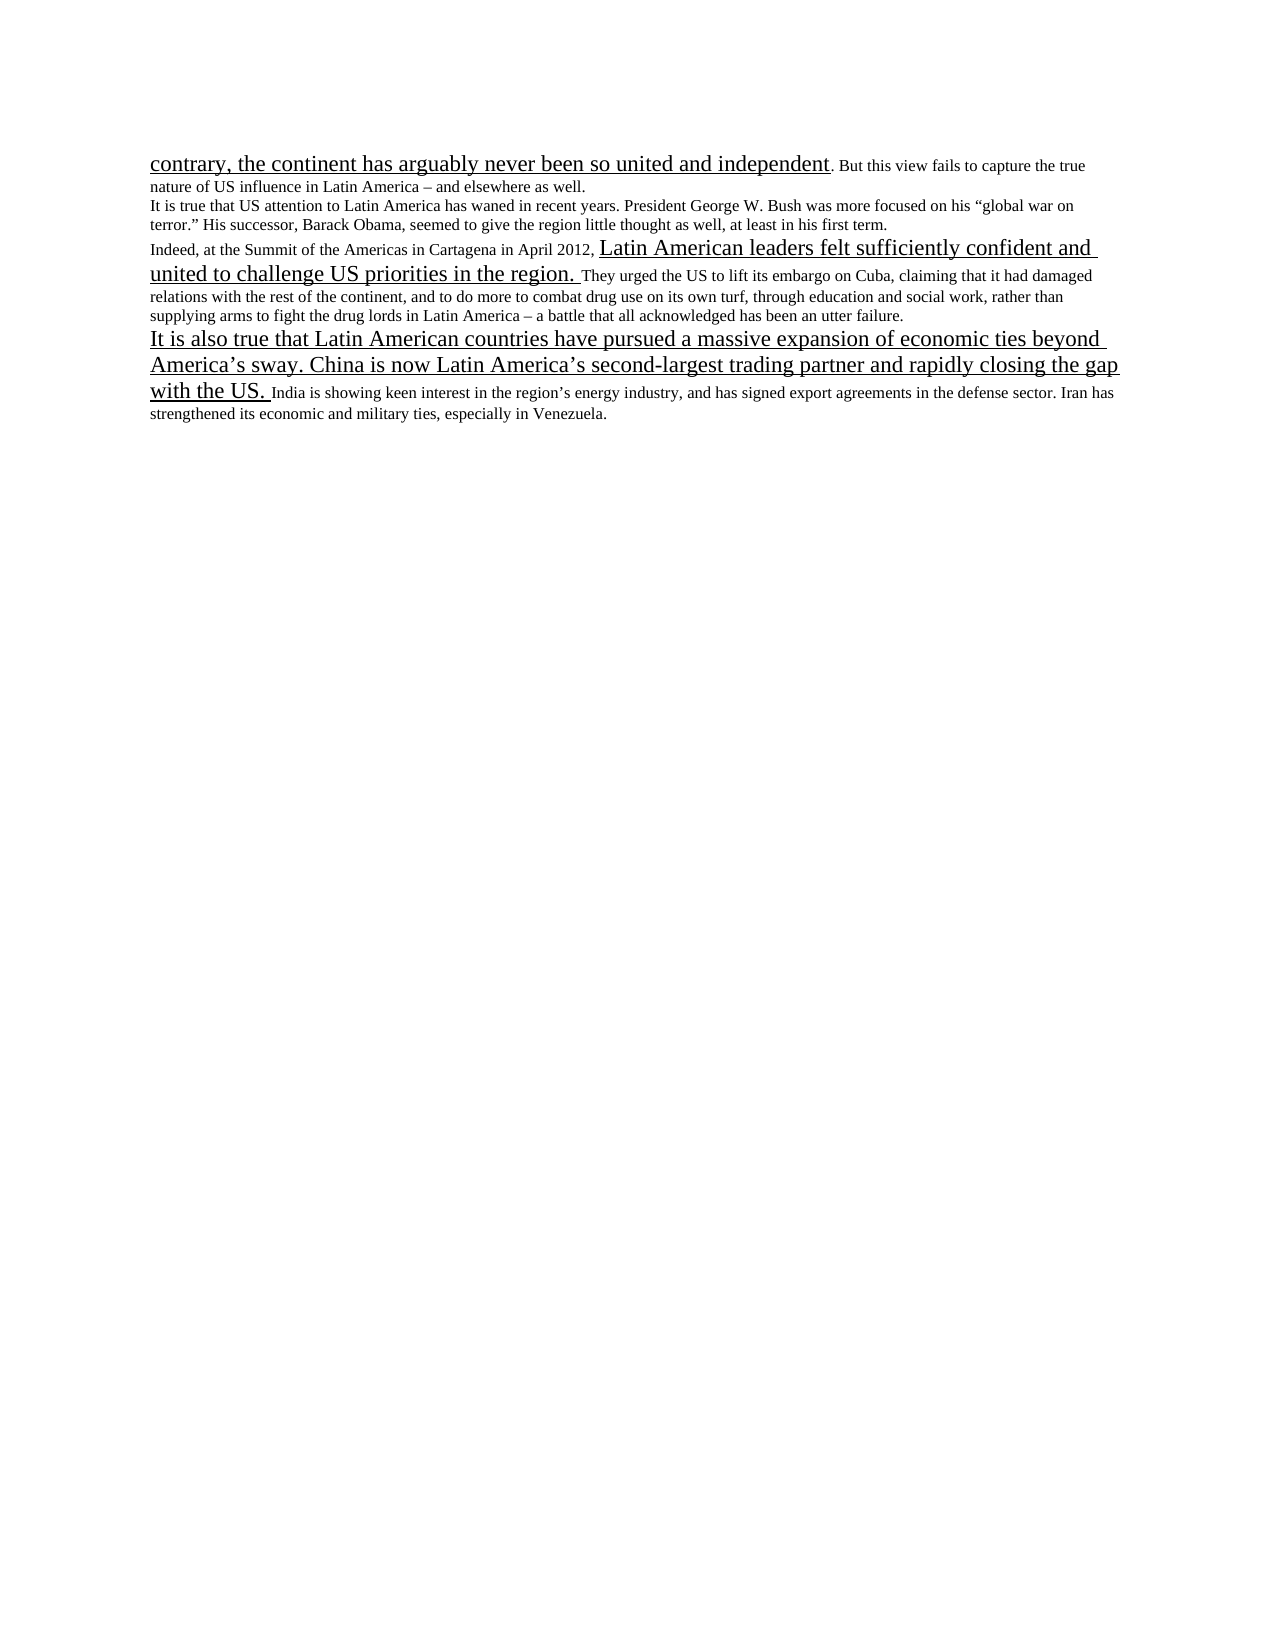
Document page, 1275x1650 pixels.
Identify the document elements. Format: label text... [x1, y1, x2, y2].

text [150, 150, 1125, 196]
text Indeed, at the Summit of the Americas in Cartagena in April 2012, Latin American leaders felt sufficiently confident and united to challenge US priorities in the region. They urged the US to lift its embargo on Cuba, claiming that it had damaged relations with the rest of the continent, and to do more to combat drug use on its own turf, through education and social work, rather than supplying arms to fight the drug lords in Latin America – a battle that all acknowledged has been an utter failure. [150, 234, 1125, 325]
text It is true that US attention to Latin America has waned in recent years. President George W. Bush was more focused on his “global war on terror.” His successor, Barack Obama, seemed to give the region little thought as well, at least in his first term. [150, 196, 1125, 234]
text It is also true that Latin American countries have pursued a massive expansion of economic ties beyond America’s sway. China is now Latin America’s second-largest trading partner and rapidly closing the gap with the US. India is showing keen interest in the region’s energy industry, and has signed export agreements in the defense sector. Iran has strengthened its economic and military ties, especially in Venezuela. [150, 325, 1125, 423]
